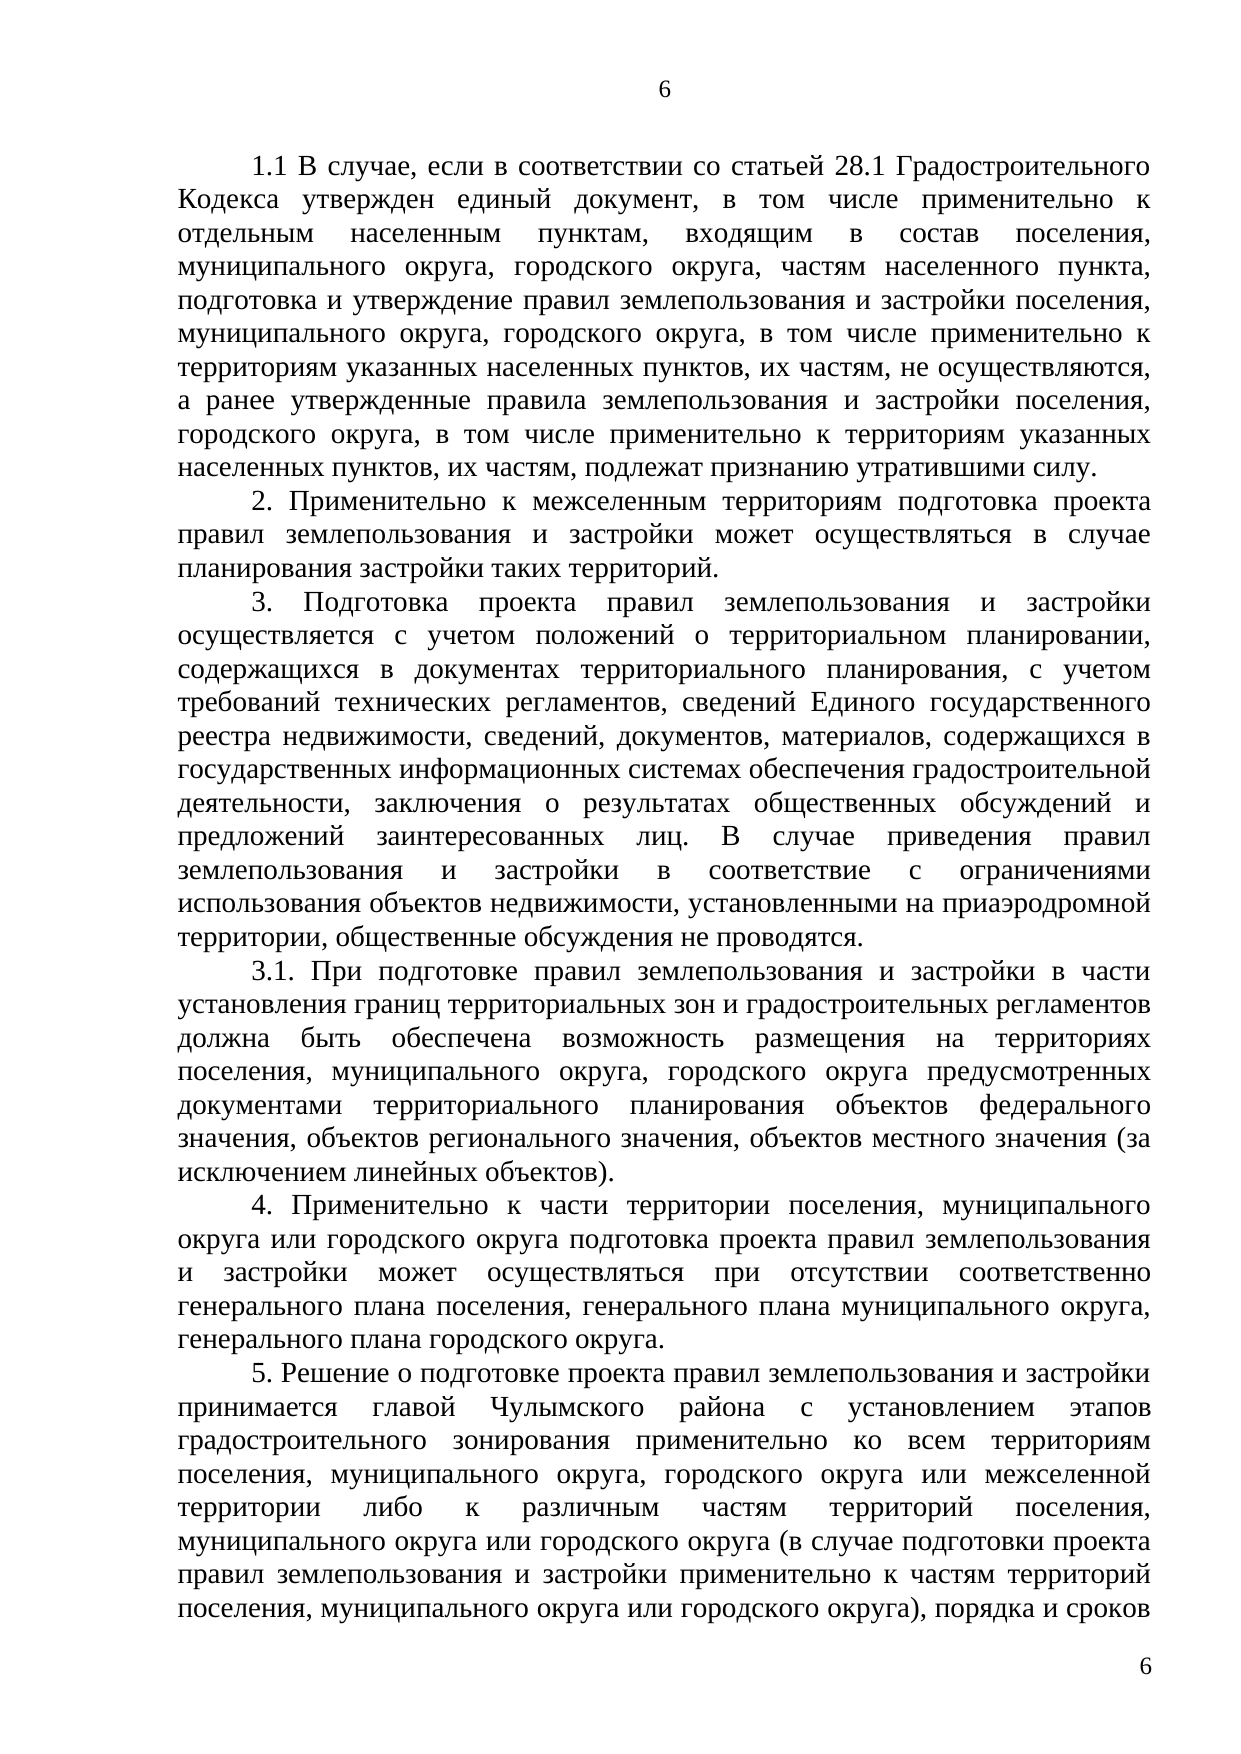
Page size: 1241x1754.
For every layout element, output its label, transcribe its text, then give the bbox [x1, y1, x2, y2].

text 3. Подготовка проекта правил землепользования и застройки осуществляется с учетом положений о территориальном планировании, содержащихся в документах территориального планирования, с учетом требований технических регламентов, сведений Единого государственного реестра недвижимости, сведений, документов, материалов, содержащихся в государственных информационных системах обеспечения градостроительной деятельности, заключения о результатах общественных обсуждений и предложений заинтересованных лиц. В случае приведения правил землепользования и застройки в соответствие с ограничениями использования объектов недвижимости, установленными на приаэродромной территории, общественные обсуждения не проводятся. [177, 584, 1152, 953]
text 4. Применительно к части территории поселения, муниципального округа или городского округа подготовка проекта правил землепользования и застройки может осуществляться при отсутствии соответственно генерального плана поселения, генерального плана муниципального округа, генерального плана городского округа. [177, 1187, 1152, 1355]
text 1.1 В случае, если в соответствии со статьей 28.1 Градостроительного Кодекса утвержден единый документ, в том числе применительно к отдельным населенным пунктам, входящим в состав поселения, муниципального округа, городского округа, частям населенного пункта, подготовка и утверждение правил землепользования и застройки поселения, муниципального округа, городского округа, в том числе применительно к территориям указанных населенных пунктов, их частям, не осуществляются, а ранее утвержденные правила землепользования и застройки поселения, городского округа, в том числе применительно к территориям указанных населенных пунктов, их частям, подлежат признанию утратившими силу. [177, 148, 1152, 483]
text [177, 1355, 1152, 1623]
text 2. Применительно к межселенным территориям подготовка проекта правил землепользования и застройки может осуществляться в случае планирования застройки таких территорий. [177, 483, 1152, 584]
text 3.1. При подготовке правил землепользования и застройки в части установления границ территориальных зон и градостроительных регламентов должна быть обеспечена возможность размещения на территориях поселения, муниципального округа, городского округа предусмотренных документами территориального планирования объектов федерального значения, объектов регионального значения, объектов местного значения (за исключением линейных объектов). [177, 953, 1152, 1187]
